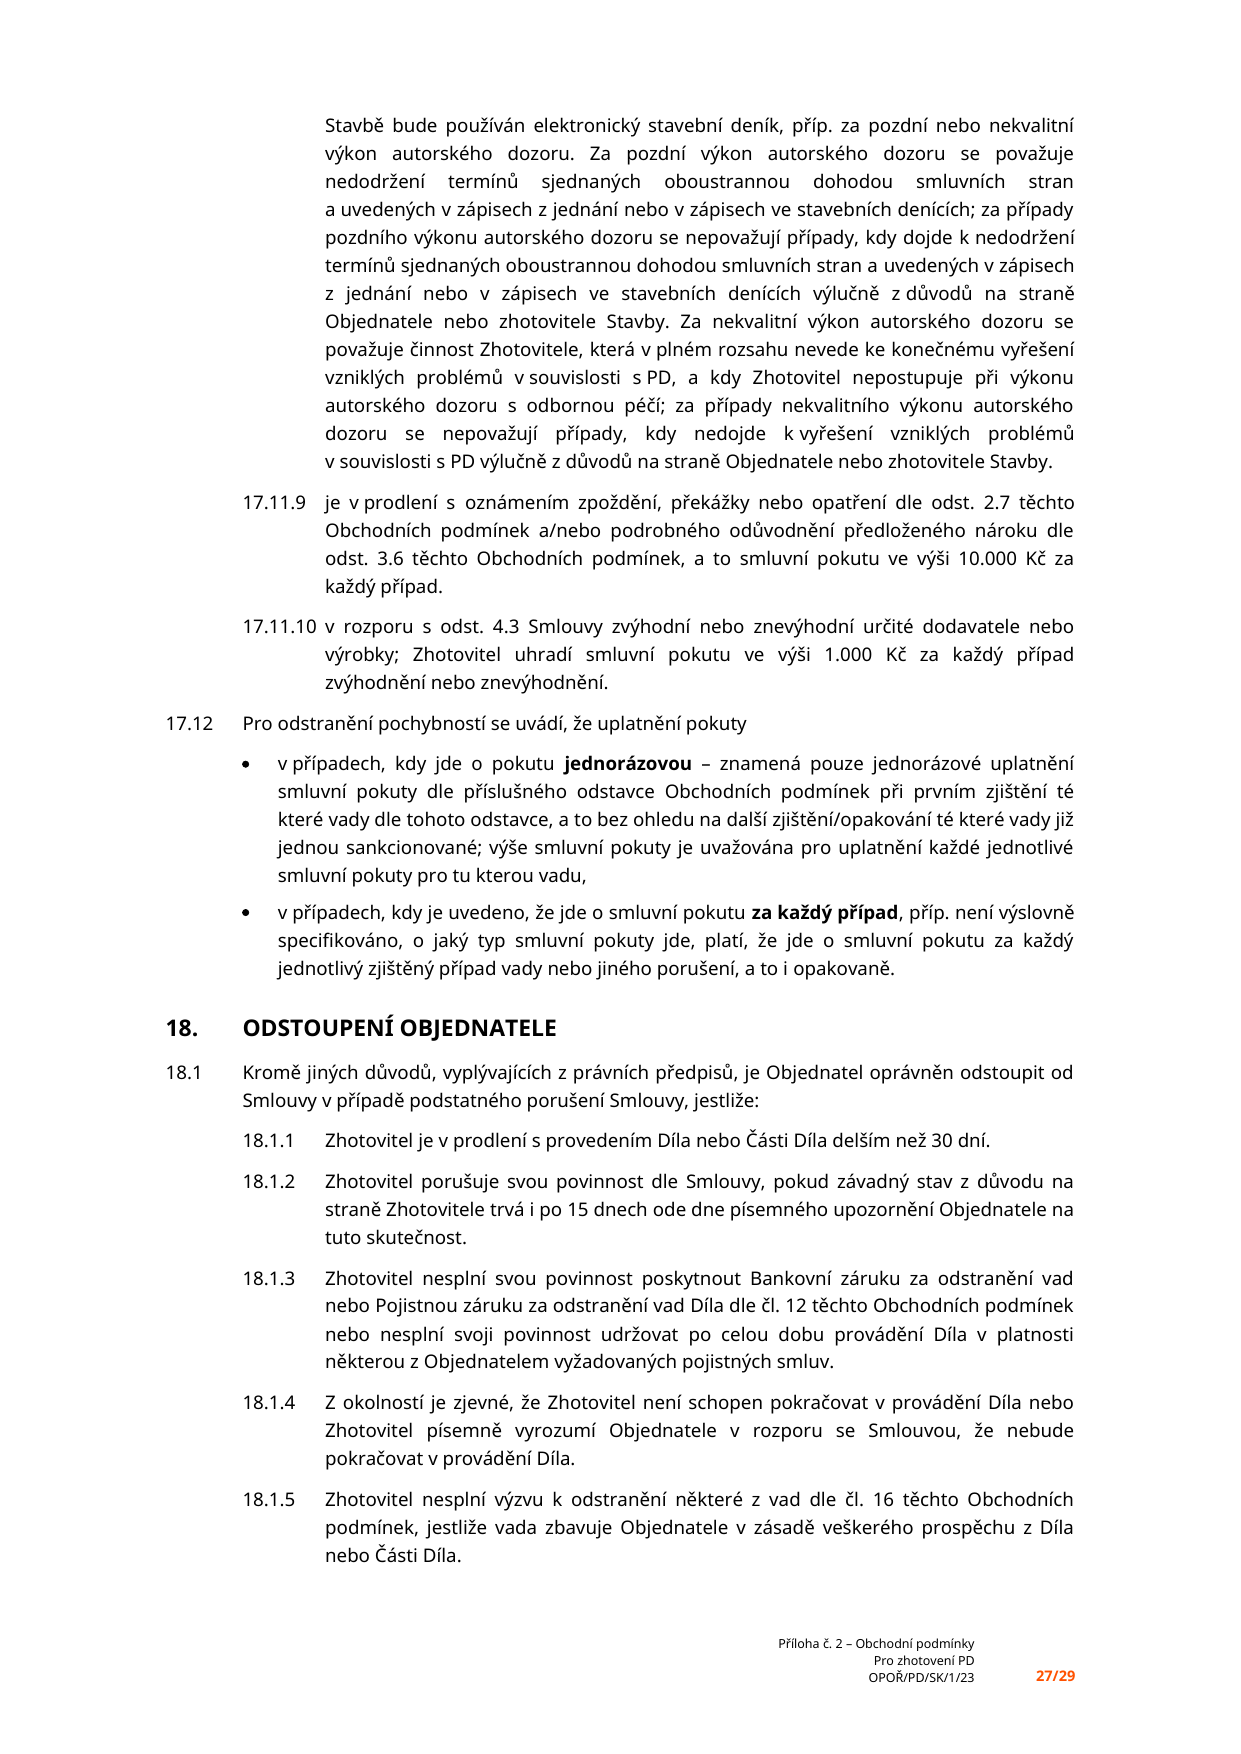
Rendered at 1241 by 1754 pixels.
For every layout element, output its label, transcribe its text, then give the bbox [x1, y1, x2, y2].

text Zhotovitel nesplní výzvu k odstranění některé z vad dle čl. 16 těchto Obchodních podmínek, jestliže vada zbavuje Objednatele v zásadě veškerého prospěchu z Díla nebo Části Díla. [242, 1486, 1075, 1567]
text Zhotovitel je v prodlení s provedením Díla nebo Části Díla delším než 30 dní. [242, 1128, 1075, 1153]
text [242, 112, 1075, 474]
text Pro odstranění pochybností se uvádí, že uplatnění pokuty [165, 710, 1075, 736]
text ODSTOUPENÍ OBJEDNATELE [165, 1012, 1075, 1043]
text v rozporu s odst. 4.3 Smlouvy zvýhodní nebo znevýhodní určité dodavatele nebo výrobky; Zhotovitel uhradí smluvní pokutu ve výši 1.000 Kč za každý případ zvýhodnění nebo znevýhodnění. [242, 613, 1075, 695]
text Zhotovitel nesplní svou povinnost poskytnout Bankovní záruku za odstranění vad nebo Pojistnou záruku za odstranění vad Díla dle čl. 12 těchto Obchodních podmínek nebo nesplní svoji povinnost udržovat po celou dobu provádění Díla v platnosti některou z Objednatelem vyžadovaných pojistných smluv. [242, 1265, 1075, 1374]
text Z okolností je zjevné, že Zhotovitel není schopen pokračovat v provádění Díla nebo Zhotovitel písemně vyrozumí Objednatele v rozporu se Smlouvou, že nebude pokračovat v provádění Díla. [242, 1389, 1075, 1471]
text Zhotovitel porušuje svou povinnost dle Smlouvy, pokud závadný stav z důvodu na straně Zhotovitele trvá i po 15 dnech ode dne písemného upozornění Objednatele na tuto skutečnost. [242, 1168, 1075, 1250]
text je v prodlení s oznámením zpoždění, překážky nebo opatření dle odst. 2.7 těchto Obchodních podmínek a/nebo podrobného odůvodnění předloženého nároku dle odst. 3.6 těchto Obchodních podmínek, a to smluvní pokutu ve výši 10.000 Kč za každý případ. [242, 489, 1075, 598]
text v případech, kdy je uvedeno, že jde o smluvní pokutu za každý případ, příp. není výslovně specifikováno, o jaký typ smluvní pokuty jde, platí, že jde o smluvní pokutu za každý jednotlivý zjištěný případ vady nebo jiného porušení, a to i opakovaně. [242, 899, 1075, 981]
text v případech, kdy jde o pokutu jednorázovou – znamená pouze jednorázové uplatnění smluvní pokuty dle příslušného odstavce Obchodních podmínek při prvním zjištění té které vady dle tohoto odstavce, a to bez ohledu na další zjištění/opakování té které vady již jednou sankcionované; výše smluvní pokuty je uvažována pro uplatnění každé jednotlivé smluvní pokuty pro tu kterou vadu, [242, 751, 1075, 888]
text Kromě jiných důvodů, vyplývajících z právních předpisů, je Objednatel oprávněn odstoupit od Smlouvy v případě podstatného porušení Smlouvy, jestliže: [165, 1059, 1075, 1113]
